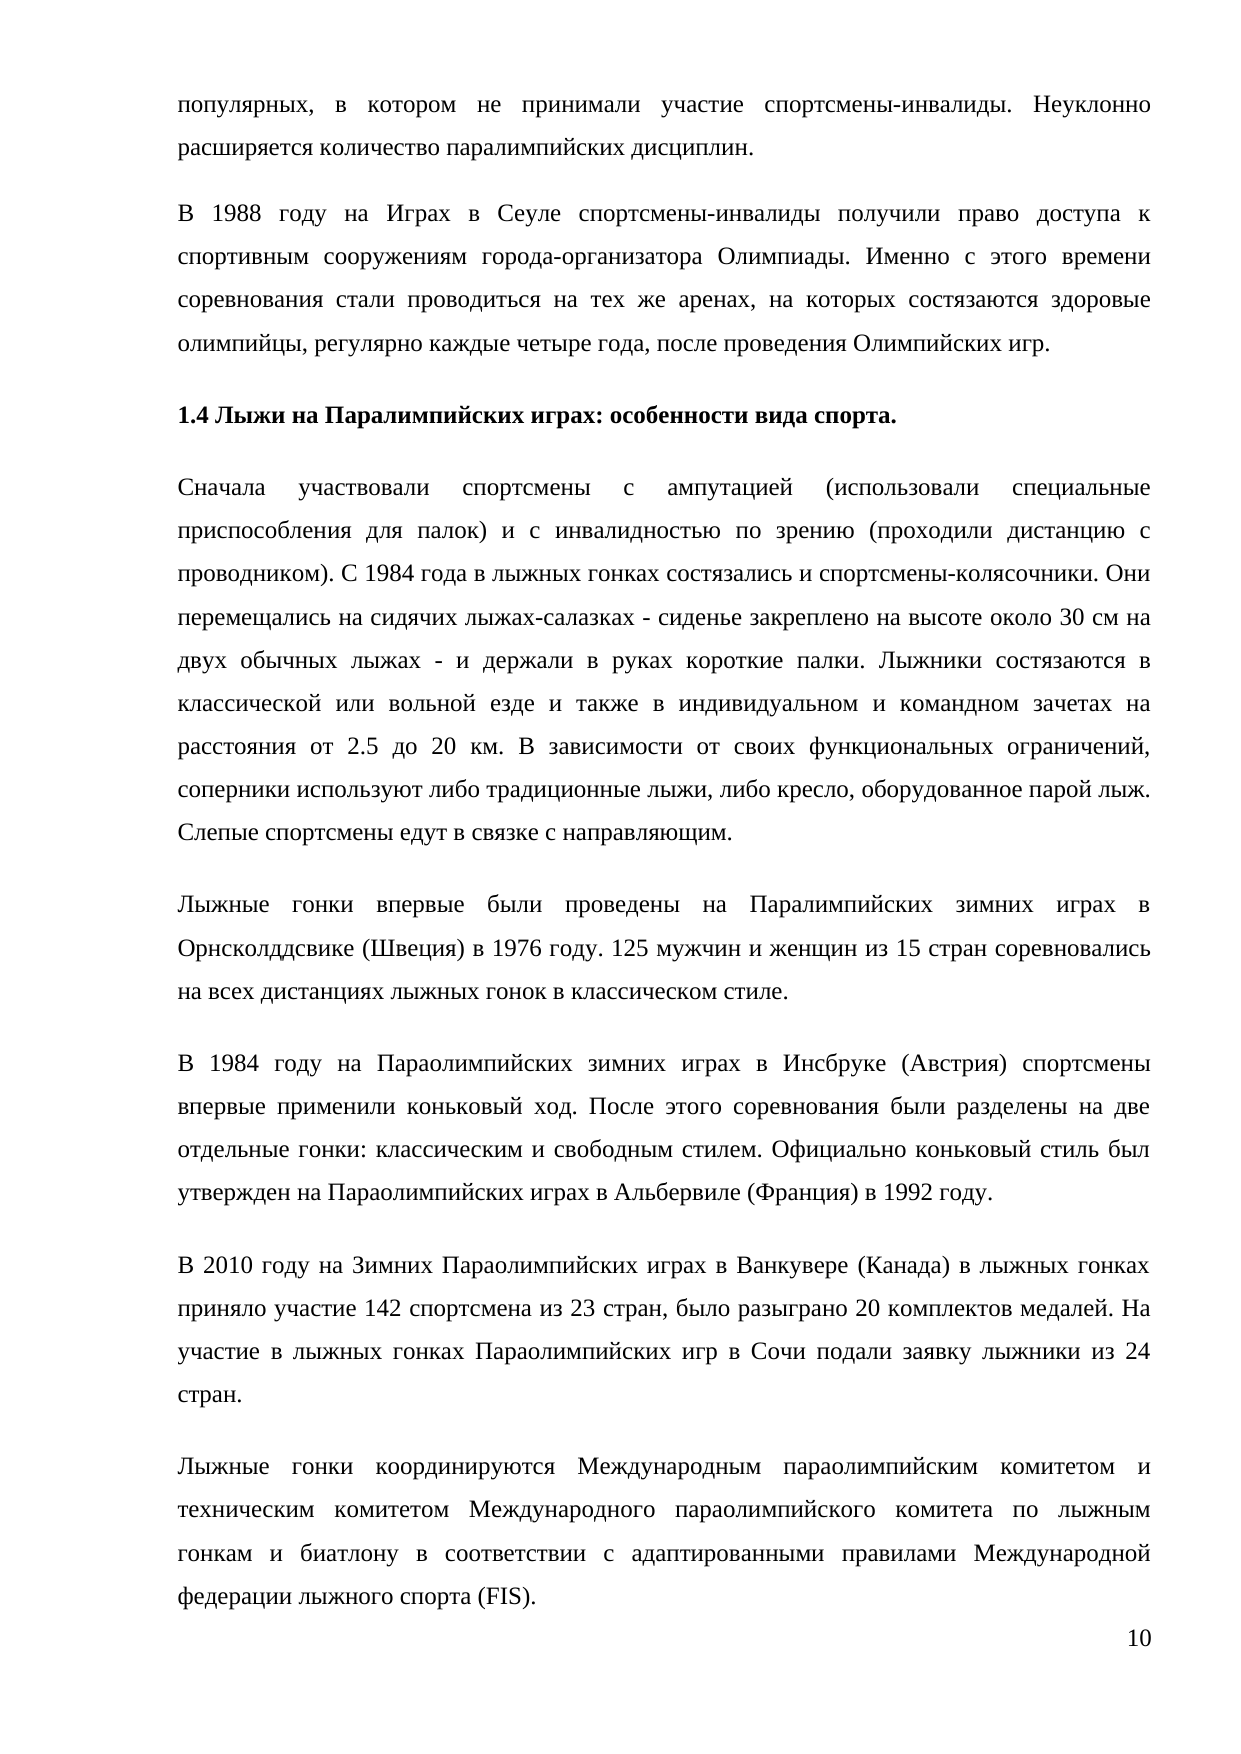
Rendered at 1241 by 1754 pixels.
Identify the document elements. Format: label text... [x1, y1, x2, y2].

text Лыжные гонки впервые были проведены на Паралимпийских зимних играх в Орнсколддсвике (Швеция) в 1976 году. 125 мужчин и женщин из 15 стран соревновались на всех дистанциях лыжных гонок в классическом стиле. [177, 889, 1152, 1004]
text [177, 89, 1152, 161]
text 1.4 Лыжи на Паралимпийских играх: особенности вида спорта. [177, 400, 1152, 429]
text Лыжные гонки координируются Международным параолимпийским комитетом и техническим комитетом Международного параолимпийского комитета по лыжным гонкам и биатлону в соответствии с адаптированными правилами Международной федерации лыжного спорта (FIS). [177, 1451, 1152, 1609]
text В 1984 году на Параолимпийских зимних играх в Инсбруке (Австрия) спортсмены впервые применили коньковый ход. После этого соревнования были разделены на две отдельные гонки: классическим и свободным стилем. Официально коньковый стиль был утвержден на Параолимпийских играх в Альбервиле (Франция) в 1992 году. [177, 1048, 1152, 1206]
text В 2010 году на Зимних Параолимпийских играх в Ванкувере (Канада) в лыжных гонках приняло участие 142 спортсмена из 23 стран, было разыграно 20 комплектов медалей. На участие в лыжных гонках Параолимпийских игр в Сочи подали заявку лыжники из 24 стран. [177, 1250, 1152, 1408]
text Сначала участвовали спортсмены с ампутацией (использовали специальные приспособления для палок) и с инвалидностью по зрению (проходили дистанцию с проводником). С 1984 года в лыжных гонках состязались и спортсмены-колясочники. Они перемещались на сидячих лыжах-салазках - сиденье закреплено на высоте около 30 см на двух обычных лыжах - и держали в руках короткие палки. Лыжники состязаются в классической или вольной езде и также в индивидуальном и командном зачетах на расстояния от 2.5 до 20 км. В зависимости от своих функциональных ограничений, соперники используют либо традиционные лыжи, либо кресло, оборудованное парой лыж. Слепые спортсмены едут в связке с направляющим. [177, 472, 1152, 846]
text В 1988 году на Играх в Сеуле спортсмены-инвалиды получили право доступа к спортивным сооружениям города-организатора Олимпиады. Именно с этого времени соревнования стали проводиться на тех же аренах, на которых состязаются здоровые олимпийцы, регулярно каждые четыре года, после проведения Олимпийских игр. [177, 198, 1152, 356]
